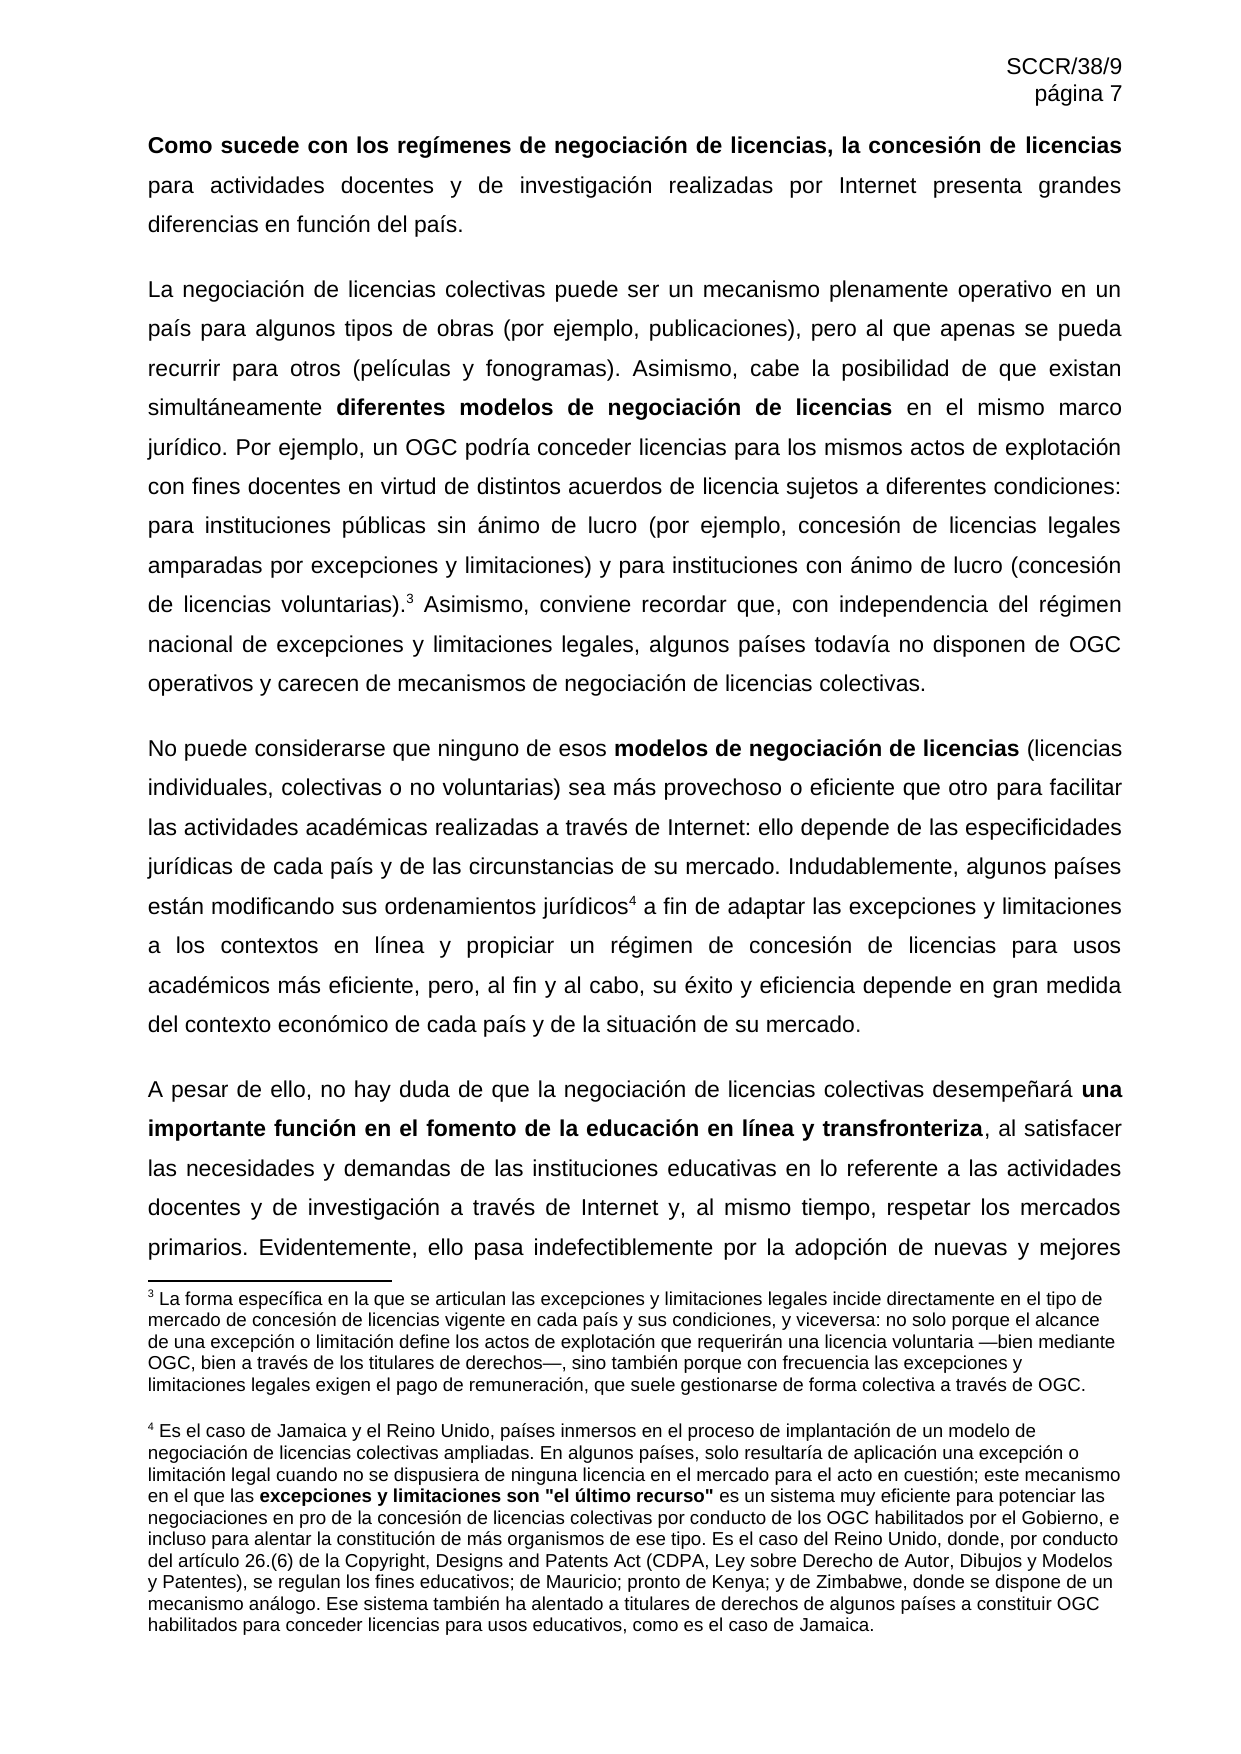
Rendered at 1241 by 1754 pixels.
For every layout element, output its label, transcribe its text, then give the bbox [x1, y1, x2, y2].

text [148, 1076, 1122, 1260]
text Como sucede con los regímenes de negociación de licencias, la concesión de licencias para actividades docentes y de investigación realizadas por Internet presenta grandes diferencias en función del país. [148, 132, 1122, 237]
text La negociación de licencias colectivas puede ser un mecanismo plenamente operativo en un país para algunos tipos de obras (por ejemplo, publicaciones), pero al que apenas se pueda recurrir para otros (películas y fonogramas). Asimismo, cabe la posibilidad de que existan simultáneamente diferentes modelos de negociación de licencias en el mismo marco jurídico. Por ejemplo, un OGC podría conceder licencias para los mismos actos de explotación con fines docentes en virtud de distintos acuerdos de licencia sujetos a diferentes condiciones: para instituciones públicas sin ánimo de lucro (por ejemplo, concesión de licencias legales amparadas por excepciones y limitaciones) y para instituciones con ánimo de lucro (concesión de licencias voluntarias). Asimismo, conviene recordar que, con independencia del régimen nacional de excepciones y limitaciones legales, algunos países todavía no disponen de OGC operativos y carecen de mecanismos de negociación de licencias colectivas. [148, 276, 1122, 697]
text No puede considerarse que ninguno de esos modelos de negociación de licencias (licencias individuales, colectivas o no voluntarias) sea más provechoso o eficiente que otro para facilitar las actividades académicas realizadas a través de Internet: ello depende de las especificidades jurídicas de cada país y de las circunstancias de su mercado. Indudablemente, algunos países están modificando sus ordenamientos jurídicos a fin de adaptar las excepciones y limitaciones a los contextos en línea y propiciar un régimen de concesión de licencias para usos académicos más eficiente, pero, al fin y al cabo, su éxito y eficiencia depende en gran medida del contexto económico de cada país y de la situación de su mercado. [148, 735, 1122, 1038]
